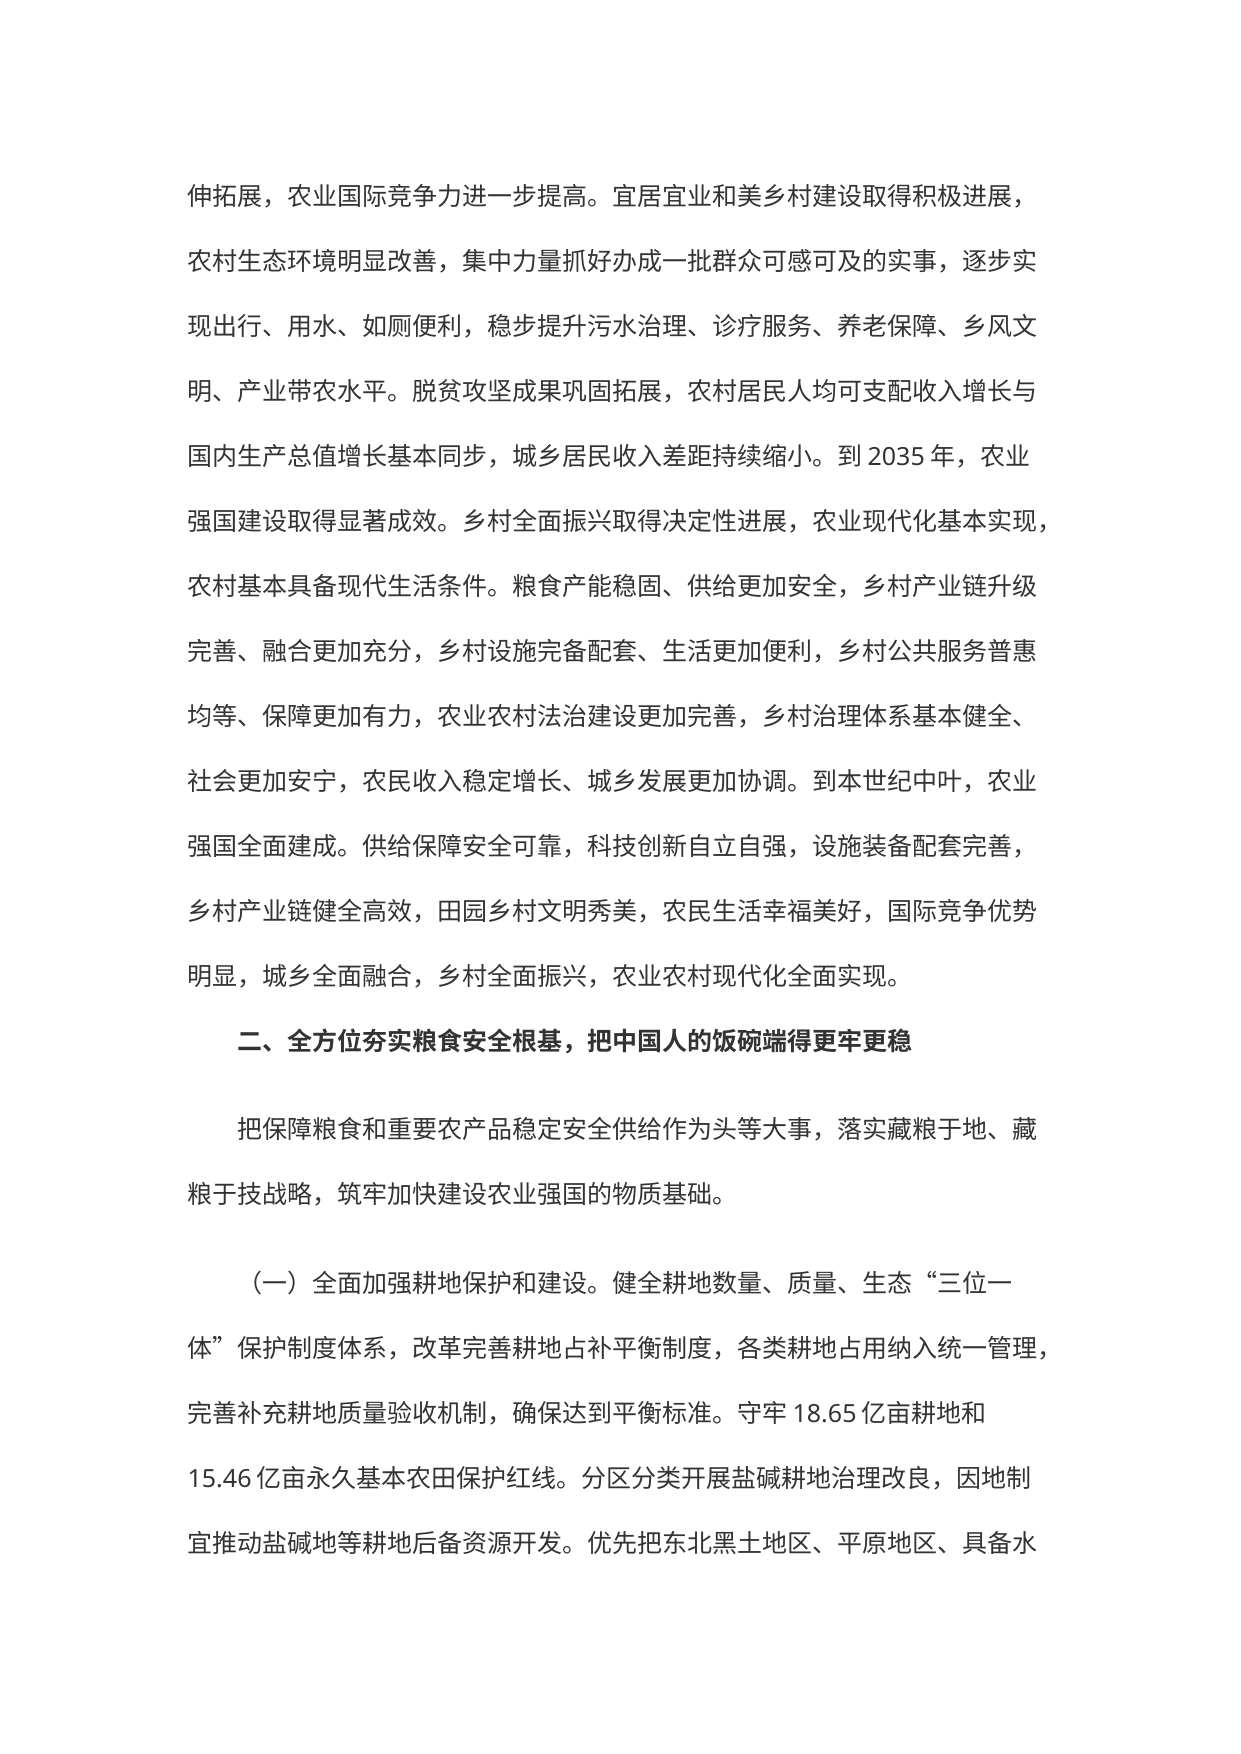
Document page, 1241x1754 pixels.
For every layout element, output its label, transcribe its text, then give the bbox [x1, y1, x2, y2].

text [187, 162, 1053, 1007]
text 二、全方位夯实粮食安全根基，把中国人的饭碗端得更牢更稳 [187, 1007, 1053, 1072]
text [187, 1249, 1053, 1574]
text 把保障粮食和重要农产品稳定安全供给作为头等大事，落实藏粮于地、藏粮于技战略，筑牢加快建设农业强国的物质基础。 [187, 1095, 1053, 1225]
